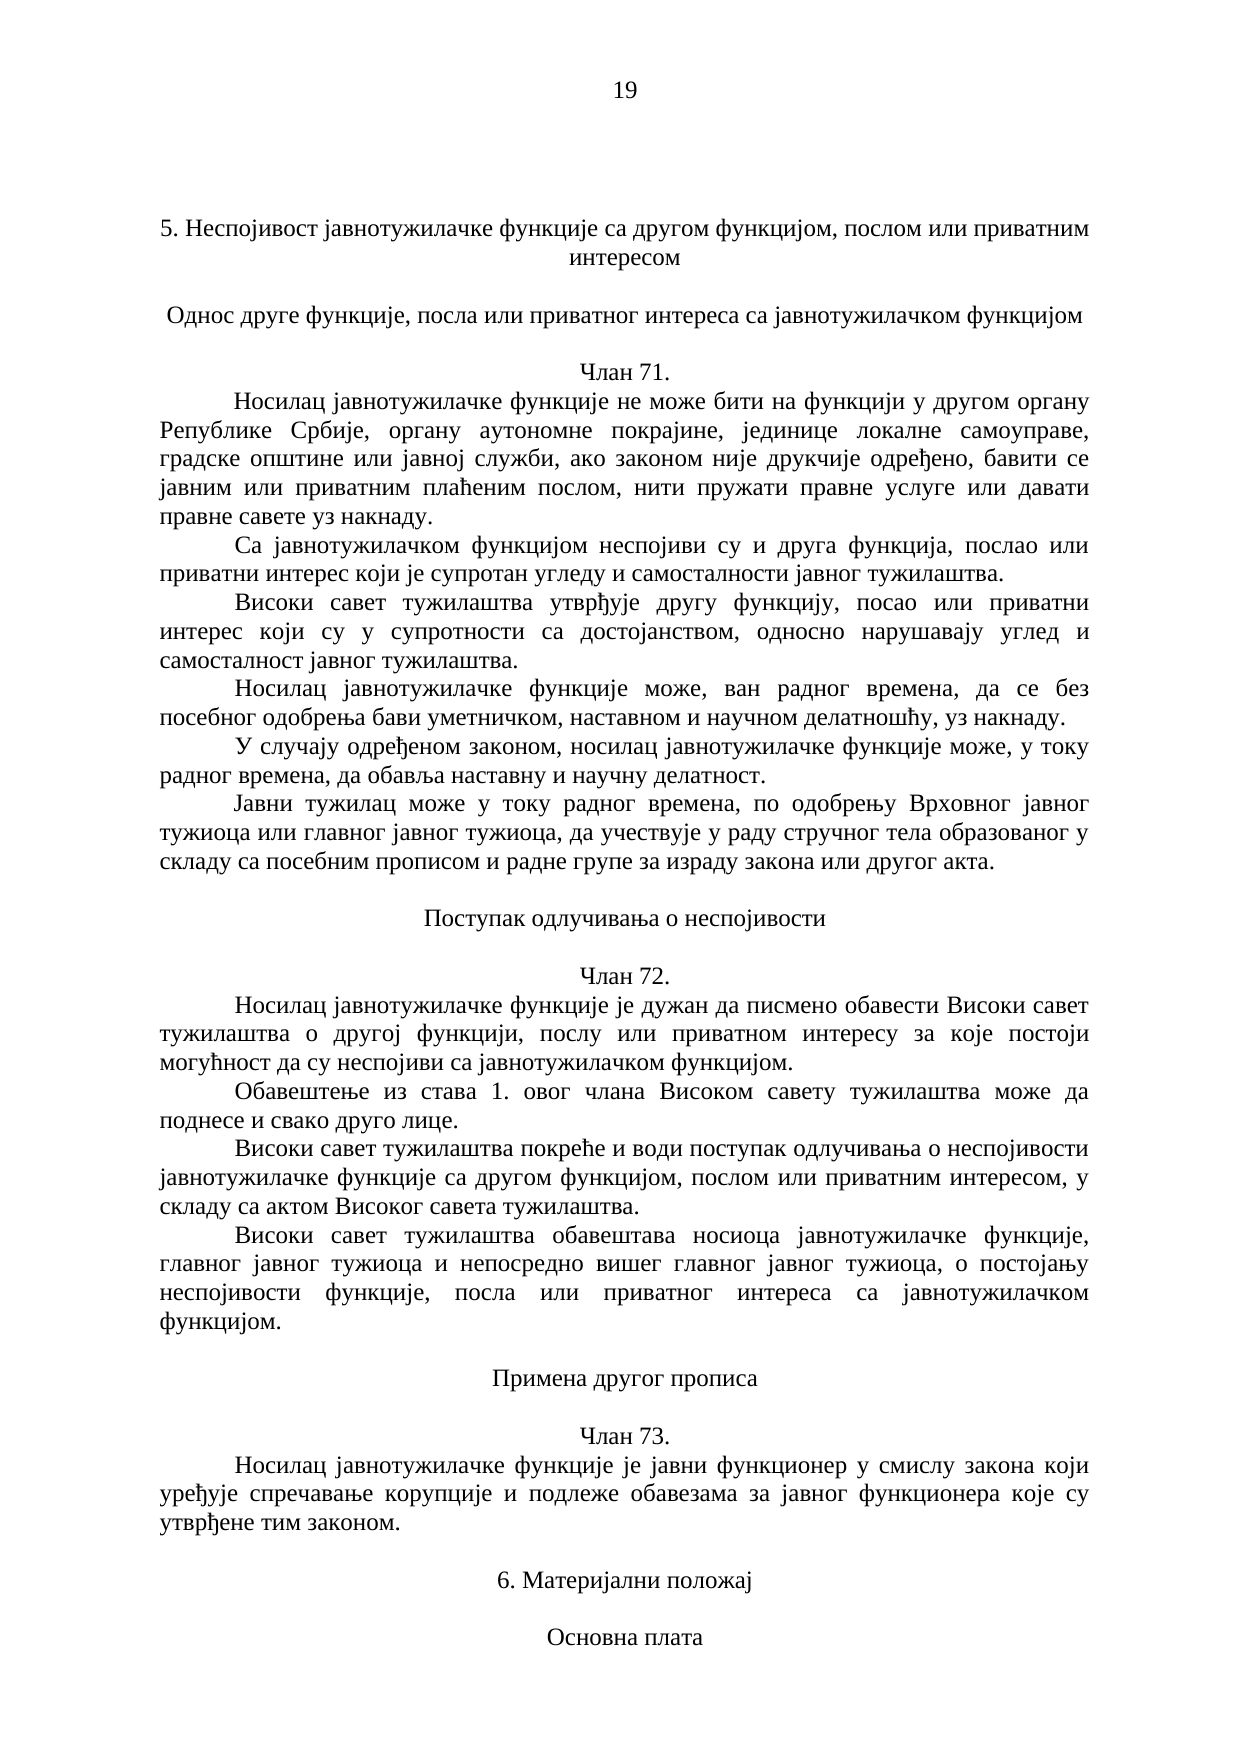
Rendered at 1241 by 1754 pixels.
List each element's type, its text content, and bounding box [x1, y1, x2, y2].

text Члан 72. [159, 961, 1090, 990]
text 5. Неспојивост јавнотужилачке функције са другом функцијом, послом или приватним интересом [159, 213, 1090, 271]
text Однос друге функције, посла или приватног интереса са јавнотужилачком функцијом [159, 300, 1090, 328]
text Са јавнотужилачком функцијом неспојиви су и друга функција, послао или приватни интерес који је супротан угледу и самосталности јавног тужилаштва. [159, 530, 1090, 587]
text Члан 71. [159, 357, 1090, 386]
text Високи савет тужилаштва покреће и води поступак одлучивања о неспојивости јавнотужилачке функције са другом функцијом, послом или приватним интересом, у складу са актом Високог савета тужилаштва. [159, 1133, 1090, 1220]
text Обавештење из става 1. овог члана Високом савету тужилаштва може да поднесе и свако друго лице. [159, 1076, 1090, 1133]
text Јавни тужилац може у току радног времена, по одобрењу Врховног јавног тужиоца или главног јавног тужиоца, да учествује у раду стручног тела образованог у складу са посебним прописом и радне групе за израду закона или другог акта. [159, 788, 1090, 875]
text Носилац јавнотужилачке функције не може бити на функцији у другом органу Републике Србије, органу аутономне покрајине, јединице локалне самоуправе, градске општине или јавној служби, ако законом није друкчије одређено, бавити се јавним или приватним плаћеним послом, нити пружати правне услуге или давати правне савете уз накнаду. [159, 386, 1090, 530]
text У случају одређеном законом, носилац јавнотужилачке функције може, у току радног времена, да обавља наставну и научну делатност. [159, 731, 1090, 788]
text Основна плата [159, 1622, 1090, 1651]
text 6. Материјални положај [159, 1565, 1090, 1593]
text Носилац јавнотужилачке функције може, ван радног времена, да се без посебног одобрења бави уметничком, наставном и научном делатношћу, уз накнаду. [159, 673, 1090, 731]
text Члан 73. [159, 1421, 1090, 1450]
text Носилац јавнотужилачке функције је дужан да писмено обавести Високи савет тужилаштва о другој функцији, послу или приватном интересу за које постоји могућност да су неспојиви са јавнотужилачком функцијом. [159, 990, 1090, 1076]
text Примена другог прописа [159, 1363, 1090, 1392]
text Носилац јавнотужилачке функције је јавни функционер у смислу закона који уређује спречавање корупције и подлеже обавезама за јавног функционера које су утврђене тим законом. [159, 1450, 1090, 1536]
text Поступак одлучивања о неспојивости [159, 903, 1090, 932]
text Високи савет тужилаштва утврђује другу функцију, посао или приватни интерес који су у супротности са достојанством, односно нарушавају углед и самосталност јавног тужилаштва. [159, 587, 1090, 673]
text Високи савет тужилаштва обавештава носиоца јавнотужилачке функције, главног јавног тужиоца и непосредно вишег главног јавног тужиоца, о постојању неспојивости функције, посла или приватног интереса са јавнотужилачком функцијом. [159, 1220, 1090, 1335]
